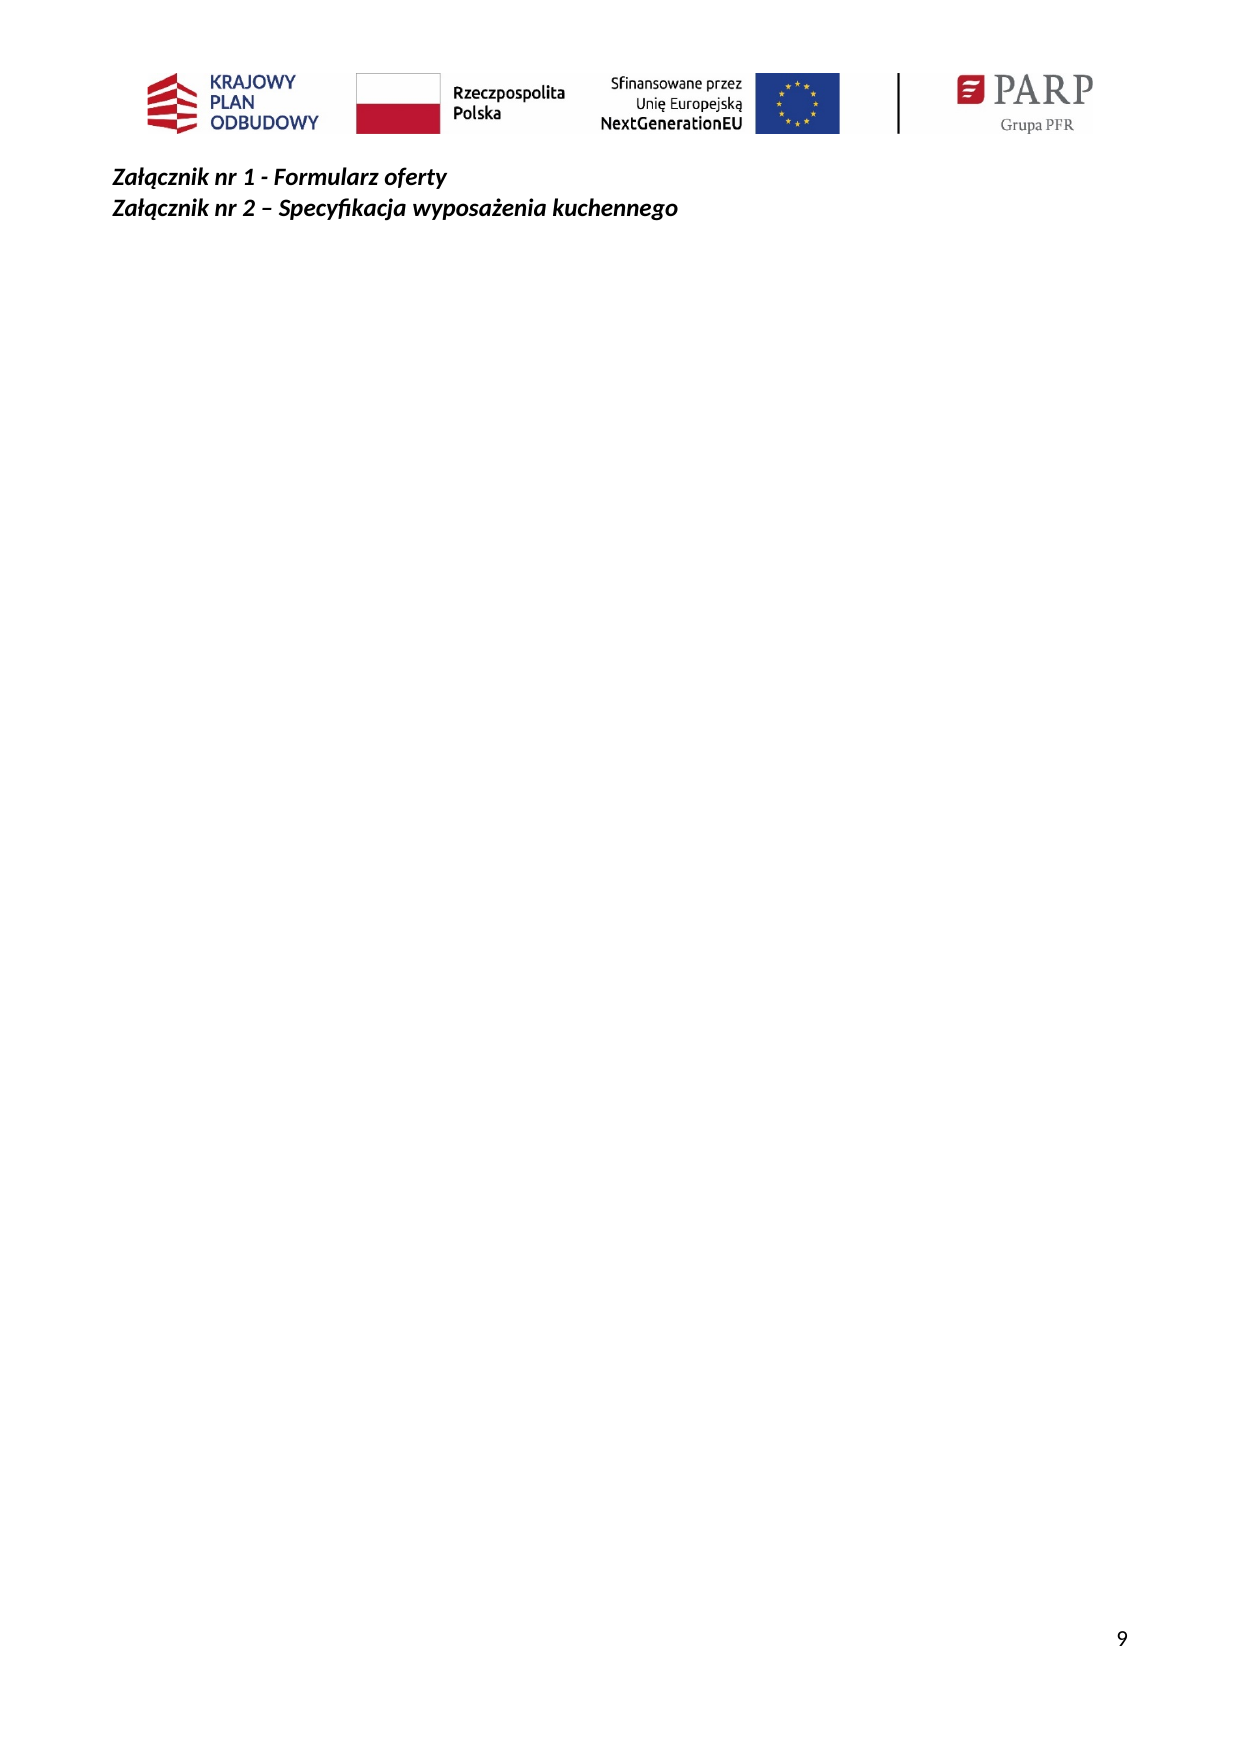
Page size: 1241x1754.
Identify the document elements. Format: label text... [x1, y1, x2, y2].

text Załącznik nr 2 – Specyfikacja wyposażenia kuchennego [112, 192, 1128, 222]
text Załącznik nr 1 - Formularz oferty [112, 161, 1128, 192]
picture [147, 73, 1093, 134]
